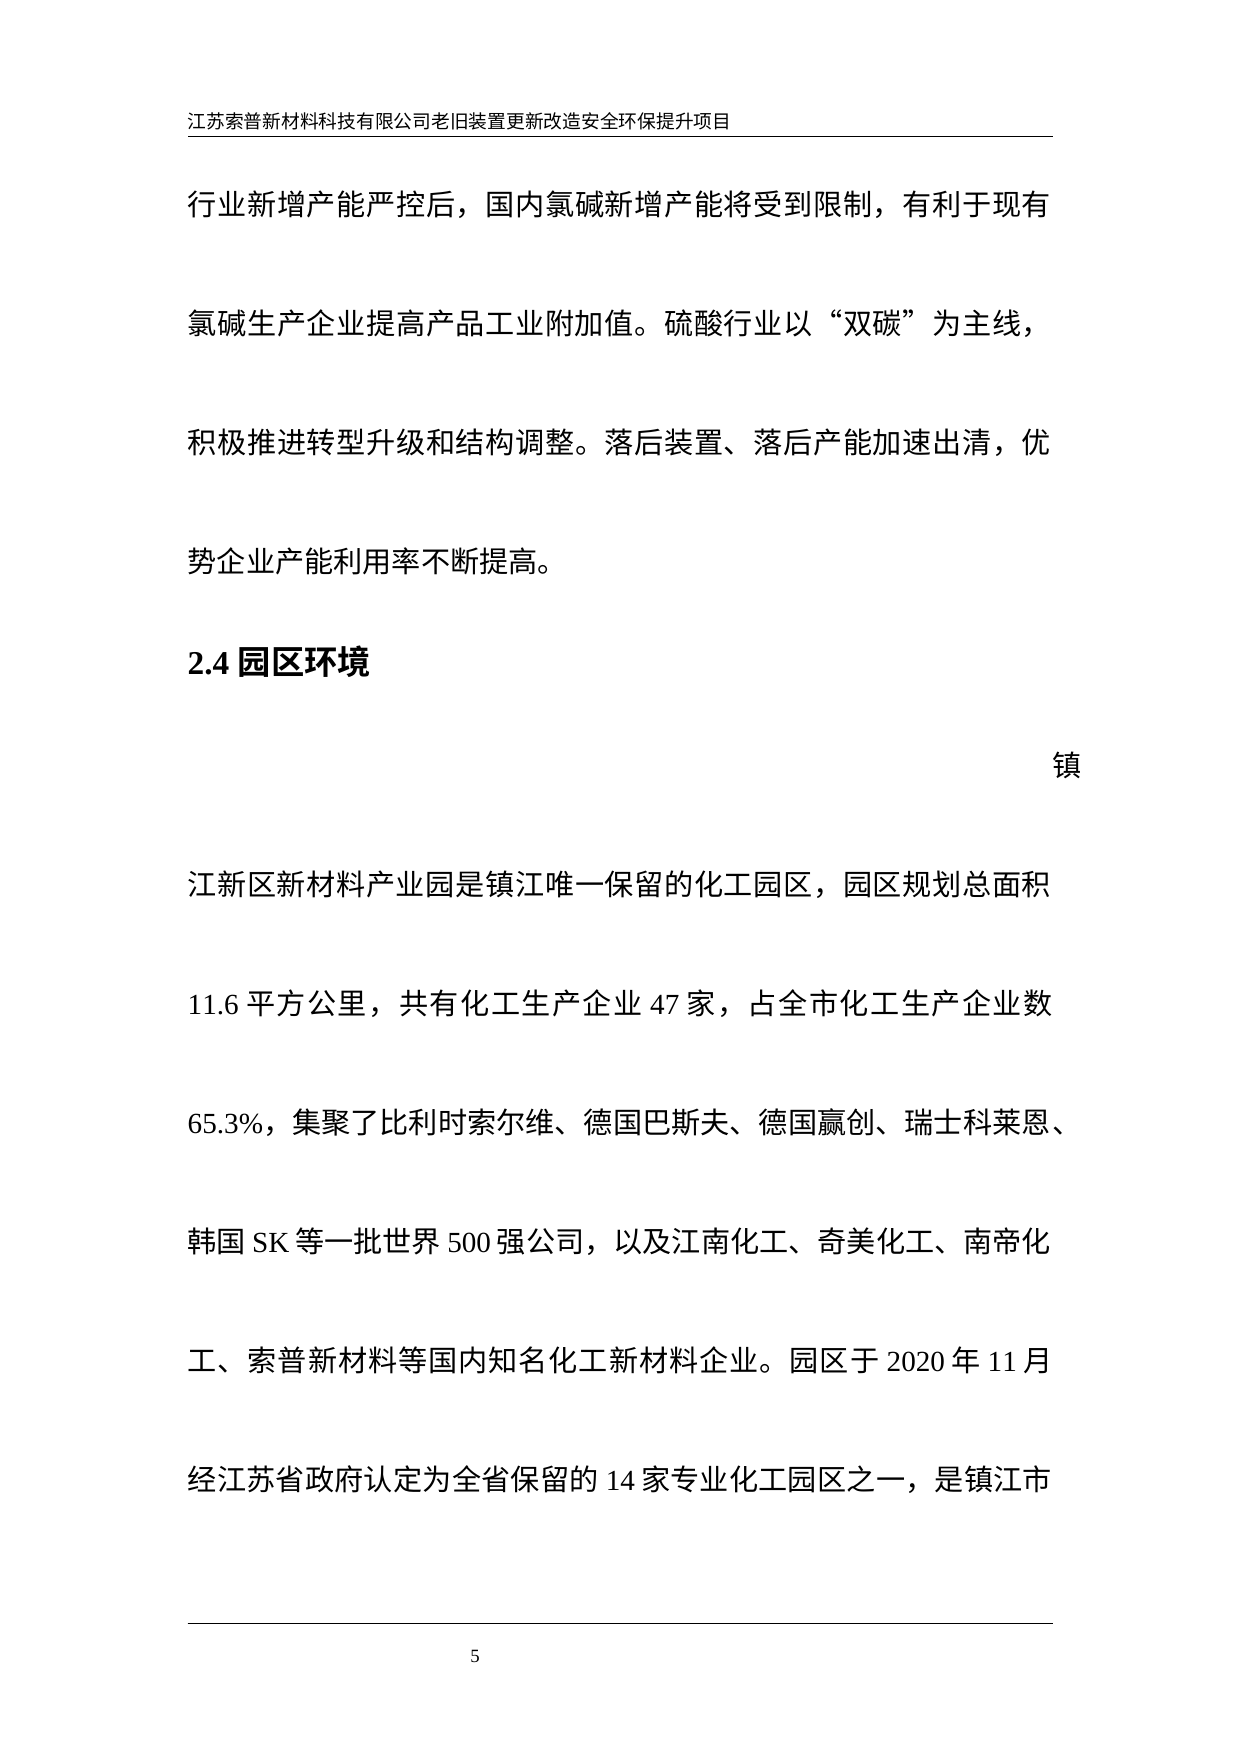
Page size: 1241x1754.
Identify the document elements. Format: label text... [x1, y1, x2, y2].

subtitle 园区环境 [187, 620, 1053, 700]
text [187, 724, 1053, 1517]
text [187, 163, 1053, 599]
